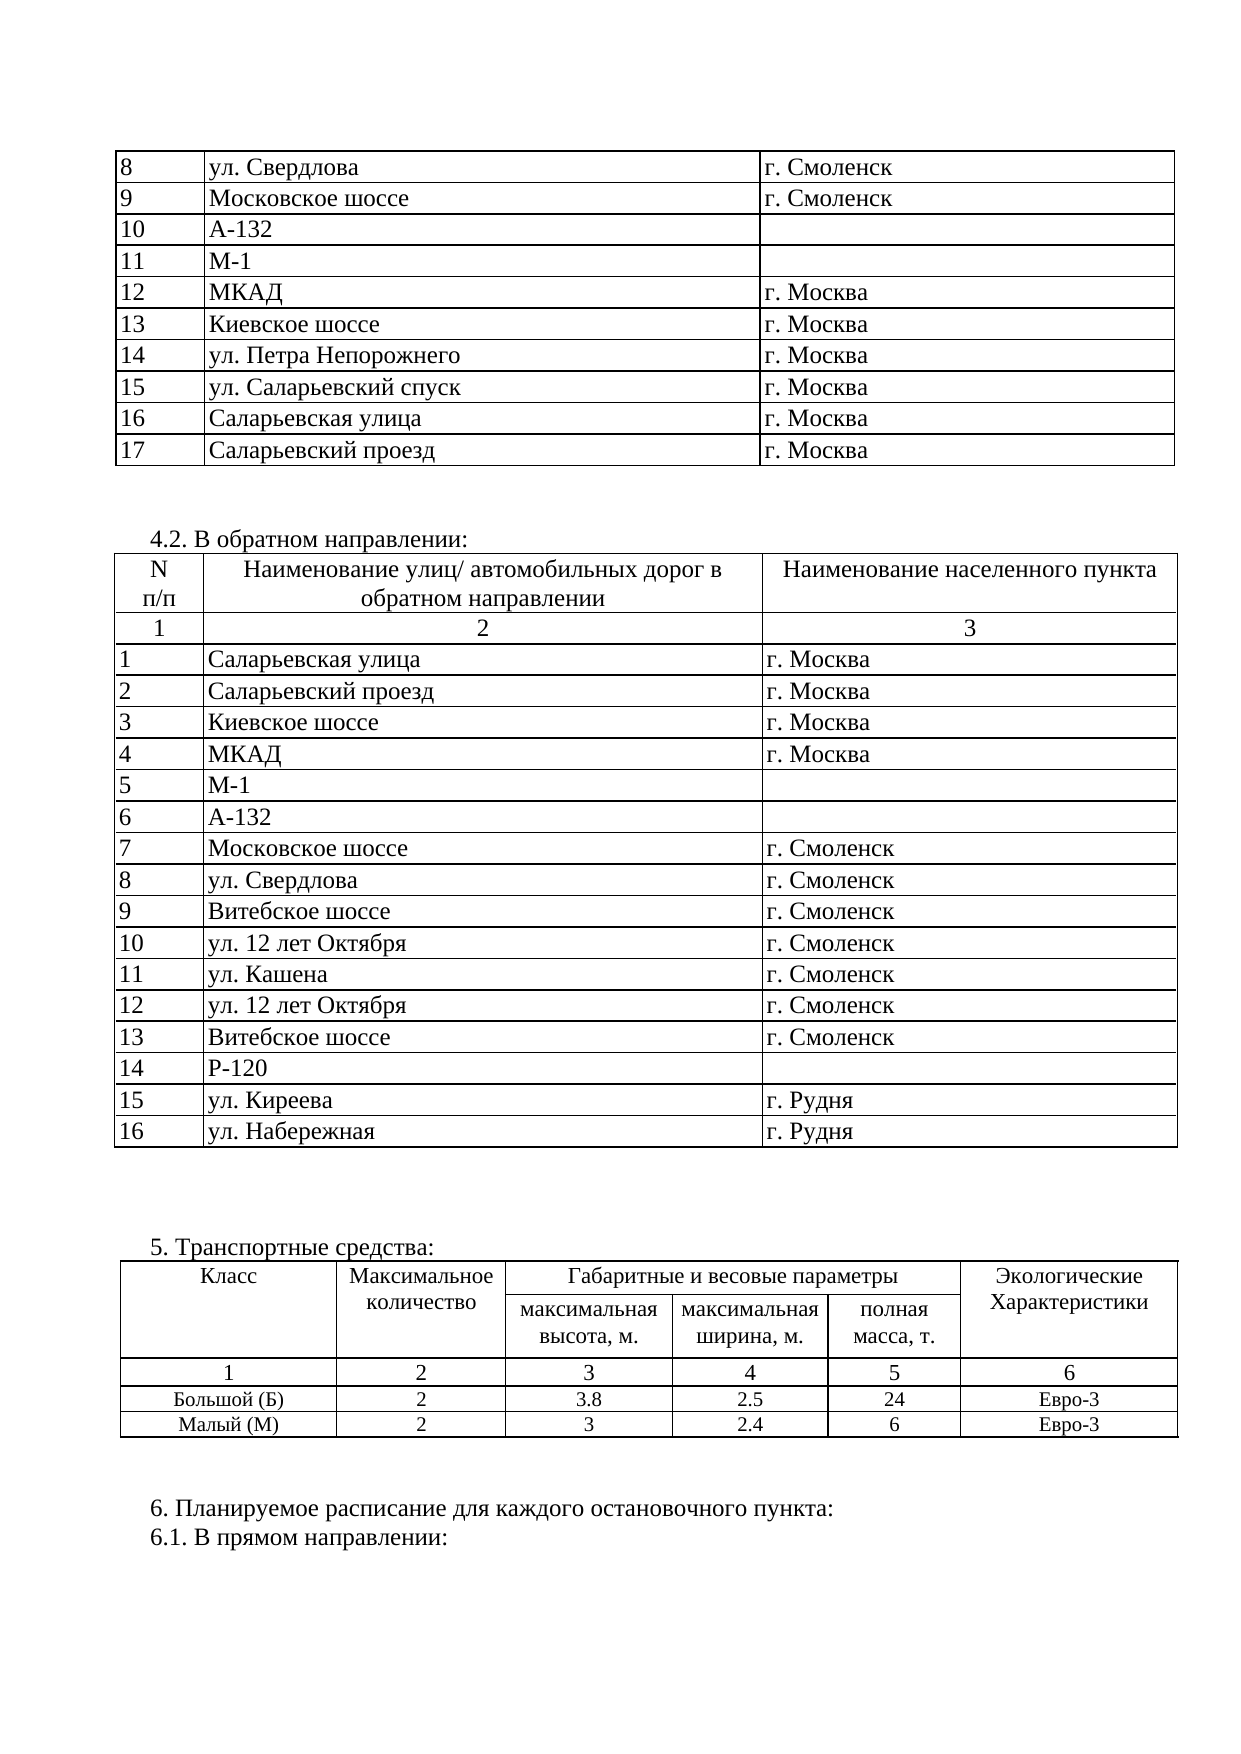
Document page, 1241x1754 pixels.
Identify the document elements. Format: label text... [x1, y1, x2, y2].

table_header Класс [121, 1262, 336, 1357]
table_cell Московское шоссе [205, 183, 759, 213]
table_cell Саларьевский проезд [205, 435, 759, 464]
table_cell полная масса, т. [829, 1295, 960, 1357]
table_cell 3 [763, 611, 1177, 643]
table_cell ул. Саларьевский спуск [205, 372, 759, 402]
table_cell ул. Свердлова [204, 865, 762, 894]
table_cell г. Смоленск [761, 152, 1174, 181]
table_cell 2 [115, 675, 203, 706]
table_cell 6 [961, 1359, 1177, 1385]
table_cell 3 [115, 707, 203, 737]
table_cell 9 [117, 183, 204, 213]
table_cell 2 [204, 613, 762, 643]
table_cell М-1 [204, 770, 762, 800]
table_cell 1 [115, 613, 203, 643]
table_header Габаритные и весовые параметры [506, 1262, 960, 1294]
table_cell 10 [115, 927, 203, 957]
table_cell 3 [506, 1359, 672, 1385]
table_cell г. Рудня [763, 1115, 1177, 1146]
table_cell 15 [115, 1084, 203, 1115]
table_header Экологические Характеристики [961, 1262, 1177, 1357]
table_cell 24 [829, 1387, 960, 1411]
table_header Максимальное количество [337, 1262, 505, 1357]
table_cell г. Москва [761, 277, 1174, 307]
table_cell 2.4 [673, 1412, 827, 1436]
table_cell МКАД [204, 739, 762, 769]
table_cell Евро-3 [961, 1412, 1177, 1436]
table_cell 17 [117, 435, 204, 464]
table_cell 2 [337, 1412, 505, 1436]
table_cell г. Москва [763, 643, 1177, 674]
table_cell ул. Набережная [204, 1116, 762, 1146]
table_cell 6 [829, 1412, 960, 1436]
table_cell г. Смоленск [763, 895, 1177, 926]
text 4.2. В обратном направлении: [150, 524, 1090, 552]
table_cell Саларьевская улица [205, 403, 759, 433]
table_cell 3 [506, 1412, 672, 1436]
table_header N п/п [115, 554, 203, 611]
table_cell г. Москва [763, 737, 1177, 769]
text 6.1. В прямом направлении: [150, 1522, 1090, 1550]
table_cell 11 [115, 959, 203, 989]
table_cell 2 [337, 1387, 505, 1411]
table_cell 11 [117, 246, 204, 276]
table_cell 7 [115, 833, 203, 863]
table_cell 5 [115, 770, 203, 800]
table_cell Малый (М) [121, 1412, 336, 1436]
table_cell [761, 246, 1174, 276]
table_cell 5 [829, 1359, 960, 1385]
table_cell 15 [117, 372, 204, 402]
table_cell ул. Киреева [204, 1085, 762, 1115]
table_cell 2.5 [673, 1387, 827, 1411]
table_cell 14 [115, 1053, 203, 1083]
table_cell [763, 800, 1177, 832]
table_cell г. Смоленск [763, 958, 1177, 989]
table_cell г. Москва [761, 435, 1174, 464]
table_cell г. Москва [761, 372, 1174, 402]
table_cell ул. 12 лет Октября [204, 928, 762, 957]
table_cell [761, 215, 1174, 244]
table_cell ул. Кашена [204, 959, 762, 989]
table_cell максимальная высота, м. [506, 1295, 672, 1357]
table_cell г. Рудня [763, 1083, 1177, 1115]
table_header Наименование населенного пункта [763, 554, 1177, 611]
table_cell 14 [117, 340, 204, 370]
table_cell 6 [115, 801, 203, 832]
table_cell 8 [117, 152, 204, 181]
table_cell 16 [117, 403, 204, 433]
table_cell Большой (Б) [121, 1387, 336, 1411]
table_cell г. Смоленск [763, 832, 1177, 863]
table_cell Саларьевский проезд [204, 676, 762, 706]
text 6. Планируемое расписание для каждого остановочного пункта: [150, 1493, 1090, 1522]
table_cell г. Смоленск [763, 926, 1177, 957]
table_cell г. Москва [761, 309, 1174, 339]
table_cell 1 [121, 1359, 336, 1385]
table_cell МКАД [205, 277, 759, 307]
table_cell Саларьевская улица [204, 645, 762, 674]
table_cell г. Смоленск [763, 989, 1177, 1020]
table_cell Р-120 [204, 1053, 762, 1083]
table_cell 10 [117, 215, 204, 244]
table_cell Киевское шоссе [204, 707, 762, 737]
table_cell 12 [115, 990, 203, 1020]
table_cell А-132 [204, 802, 762, 832]
table_cell Московское шоссе [204, 833, 762, 863]
table_cell г. Москва [763, 674, 1177, 706]
table_cell г. Смоленск [763, 1020, 1177, 1052]
table_cell ул. 12 лет Октября [204, 991, 762, 1020]
table_cell 9 [115, 896, 203, 926]
table_cell Витебское шоссе [204, 1022, 762, 1052]
table_cell Киевское шоссе [205, 309, 759, 339]
table_cell 1 [115, 644, 203, 674]
table_cell г. Москва [761, 340, 1174, 370]
table_cell ул. Свердлова [205, 152, 759, 181]
table_cell 2 [337, 1359, 505, 1385]
table_cell [763, 769, 1177, 800]
table_cell А-132 [205, 215, 759, 244]
table_cell Витебское шоссе [204, 896, 762, 926]
table_cell максимальная ширина, м. [673, 1295, 827, 1357]
table_cell г. Москва [763, 706, 1177, 737]
table_cell 8 [115, 864, 203, 894]
table_cell ул. Петра Непорожнего [205, 340, 759, 370]
table_cell Евро-3 [961, 1387, 1177, 1411]
table_cell г. Смоленск [761, 183, 1174, 213]
table_cell г. Смоленск [763, 863, 1177, 894]
table_cell 4 [673, 1359, 827, 1385]
table_cell 12 [117, 277, 204, 307]
table_cell 3.8 [506, 1387, 672, 1411]
table_cell М-1 [205, 246, 759, 276]
table_header Наименование улиц/ автомобильных дорог в обратном направлении [204, 554, 762, 611]
table_cell [763, 1052, 1177, 1083]
table_cell 13 [117, 309, 204, 339]
table_cell 13 [115, 1021, 203, 1052]
table_cell 4 [115, 738, 203, 769]
text 5. Транспортные средства: [150, 1232, 1090, 1260]
table_cell 16 [115, 1116, 203, 1146]
table_cell г. Москва [761, 403, 1174, 433]
